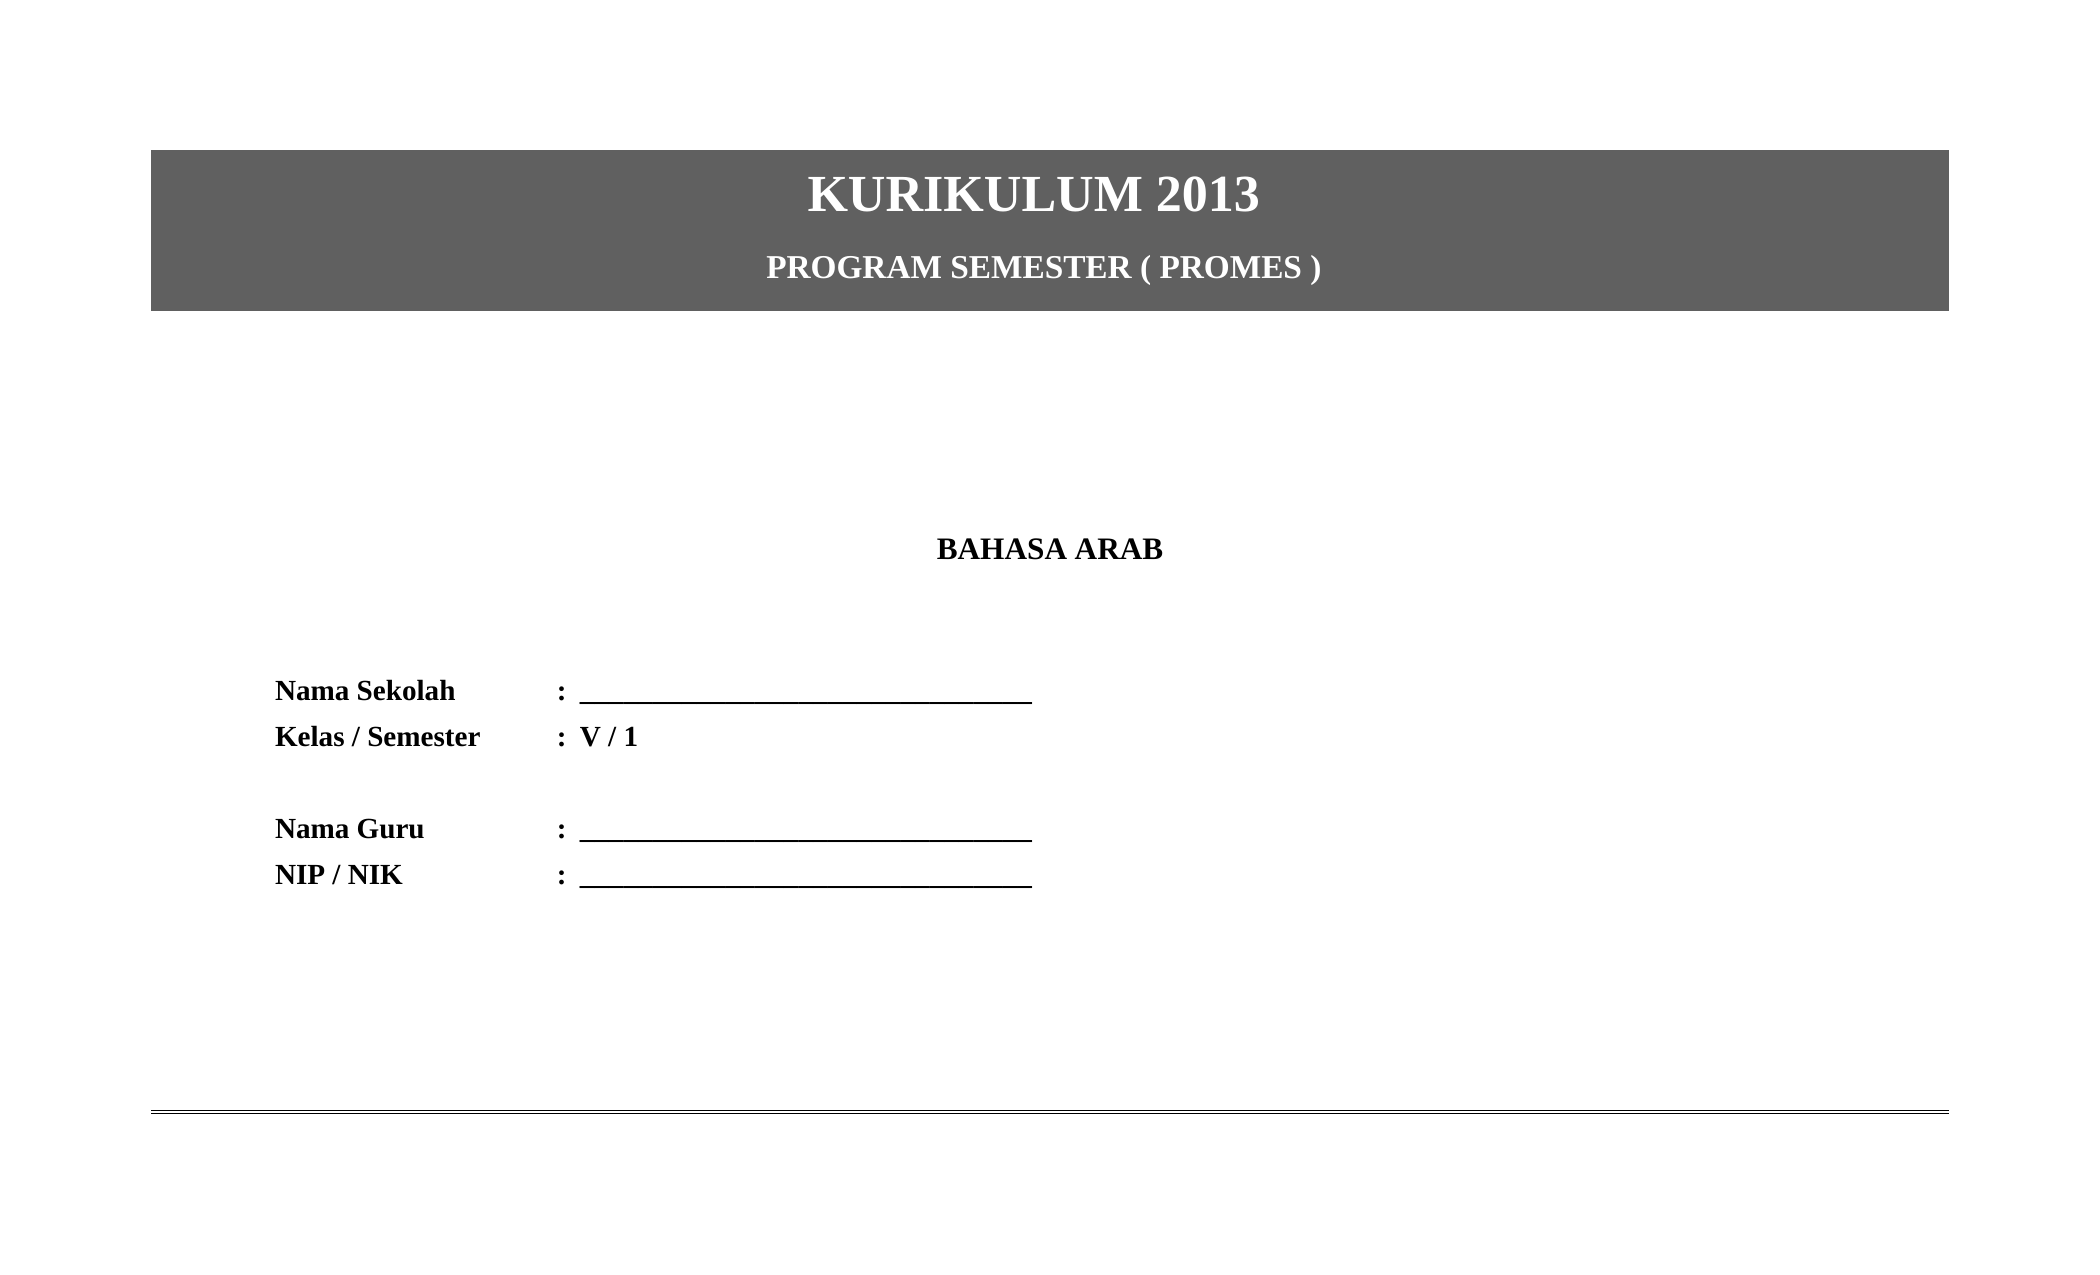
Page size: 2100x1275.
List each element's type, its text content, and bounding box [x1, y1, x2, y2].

table_header KURIKULUM 2013 PROGRAM SEMESTER ( PROMES ) [151, 150, 1949, 311]
table_cell BAHASA ARAB Nama Sekolah : _______________________________ Kelas / Semester : V / 1 Nama Guru : _______________________________ NIP / NIK : _______________________________ [151, 311, 1949, 1110]
